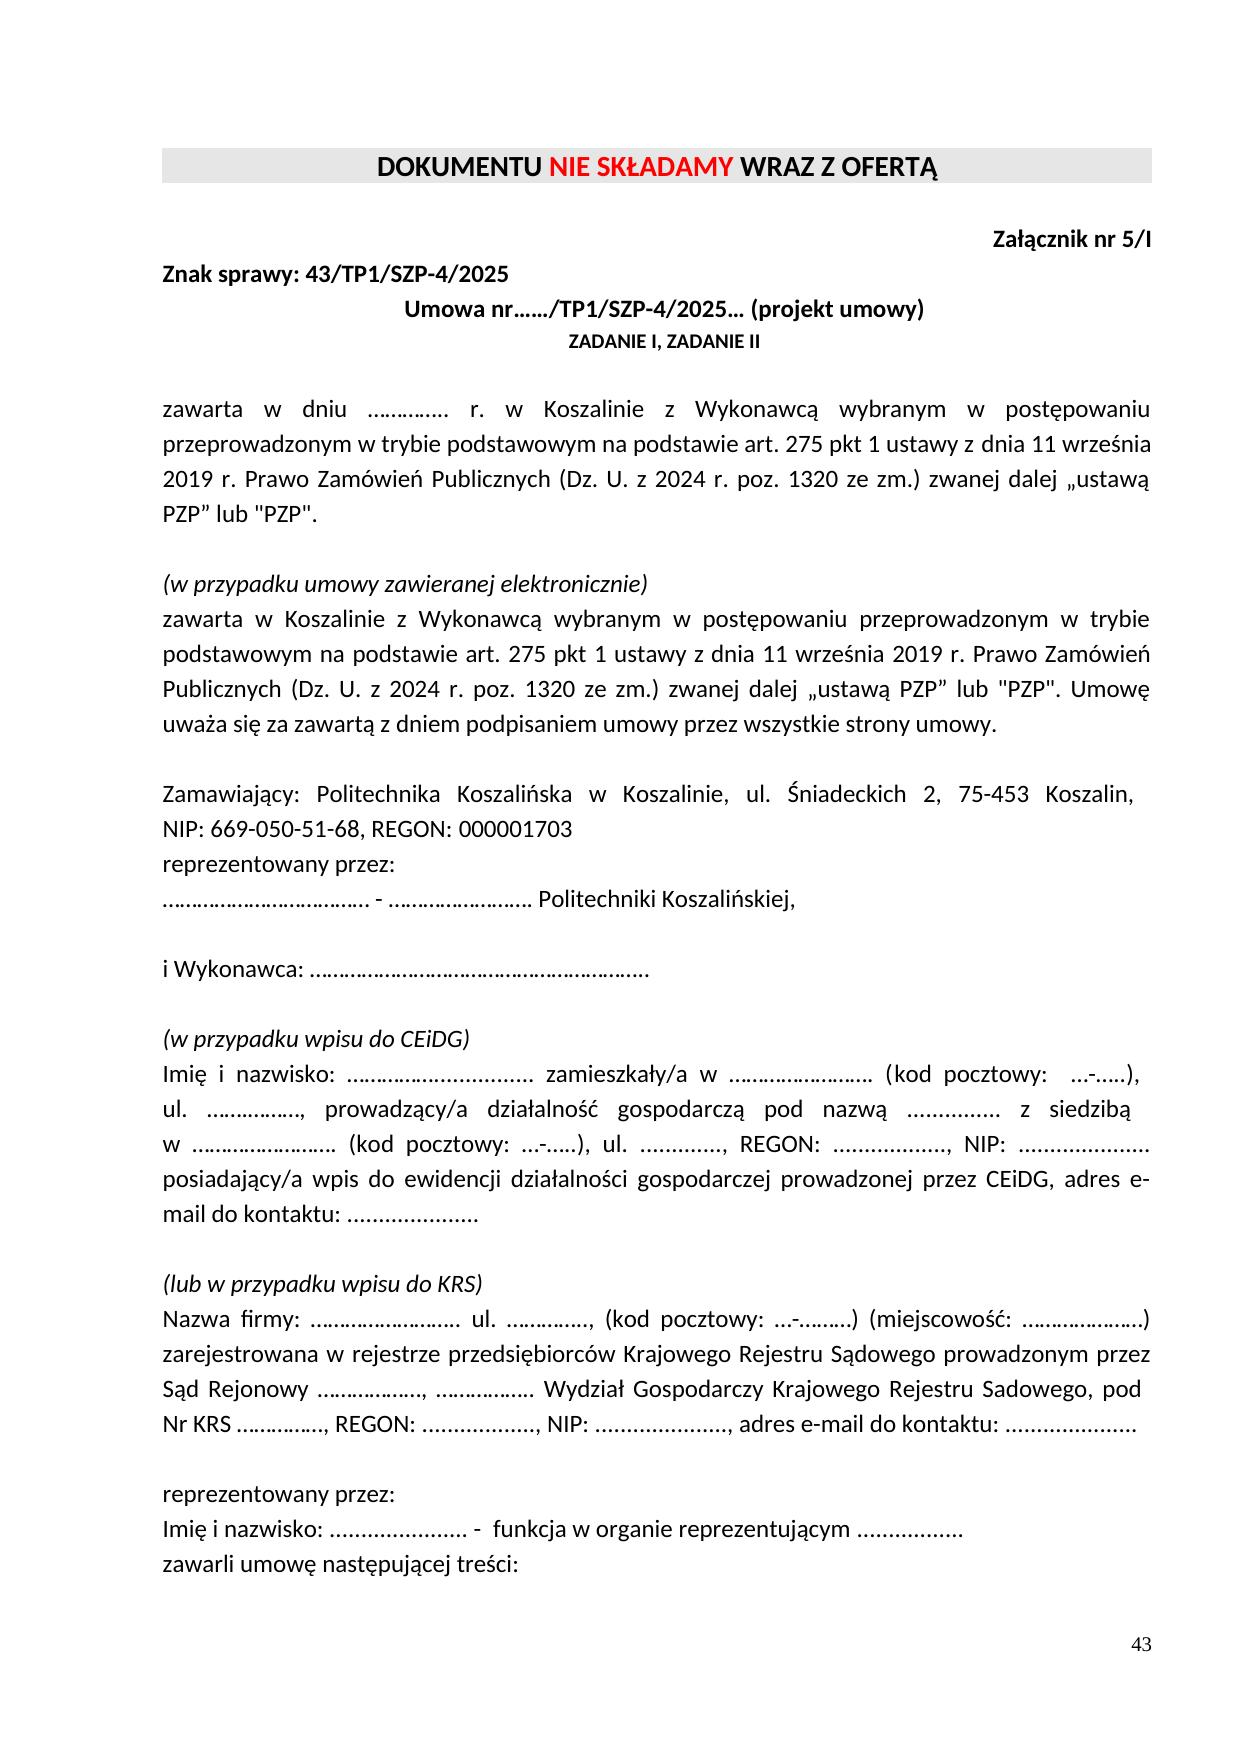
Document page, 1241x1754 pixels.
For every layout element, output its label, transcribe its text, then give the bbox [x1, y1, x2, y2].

text DOKUMENTU NIE SKŁADAMY WRAZ Z OFERTĄ [162, 148, 1152, 183]
text reprezentowany przez: [162, 848, 1152, 878]
text ZADANIE I, ZADANIE II [177, 329, 1152, 354]
text ……………………………… - ……………………. Politechniki Koszalińskiej, [162, 883, 1152, 913]
text Zamawiający: Politechnika Koszalińska w Koszalinie, ul. Śniadeckich 2, 75-453 Koszalin, NIP: 669-050-51-68, REGON: 000001703 [162, 778, 1152, 843]
text Imię i nazwisko: ...................... - funkcja w organie reprezentującym ................. [162, 1513, 1152, 1543]
text Imię i nazwisko: ……………................ zamieszkały/a w ……………………. (kod pocztowy: …-…..), ul. …….………, prowadzący/a działalność gospodarczą pod nazwą ............... z siedzibą w ……………………. (kod pocztowy: …-…..), ul. ............., REGON: .................., NIP: ..................... posiadający/a wpis do ewidencji działalności gospodarczej prowadzonej przez CEiDG, adres e-mail do kontaktu: ..................... [162, 1058, 1152, 1228]
text reprezentowany przez: [162, 1478, 1152, 1508]
text zawarta w dniu ………….. r. w Koszalinie z Wykonawcą wybranym w postępowaniu przeprowadzonym w trybie podstawowym na podstawie art. 275 pkt 1 ustawy z dnia 11 września 2019 r. Prawo Zamówień Publicznych (Dz. U. z 2024 r. poz. 1320 ze zm.) zwanej dalej „ustawą PZP” lub "PZP". [162, 393, 1152, 528]
text (w przypadku umowy zawieranej elektronicznie) [162, 568, 1152, 598]
text (w przypadku wpisu do CEiDG) [162, 1023, 1152, 1053]
text (lub w przypadku wpisu do KRS) [162, 1268, 1152, 1298]
text zawarta w Koszalinie z Wykonawcą wybranym w postępowaniu przeprowadzonym w trybie podstawowym na podstawie art. 275 pkt 1 ustawy z dnia 11 września 2019 r. Prawo Zamówień Publicznych (Dz. U. z 2024 r. poz. 1320 ze zm.) zwanej dalej „ustawą PZP” lub "PZP". Umowę uważa się za zawartą z dniem podpisaniem umowy przez wszystkie strony umowy. [162, 603, 1152, 738]
text Załącznik nr 5/I [162, 224, 1152, 254]
text Nazwa firmy: …………………….. ul. ………….., (kod pocztowy: …-………) (miejscowość: …………………) zarejestrowana w rejestrze przedsiębiorców Krajowego Rejestru Sądowego prowadzonym przez Sąd Rejonowy ………………, …………….. Wydział Gospodarczy Krajowego Rejestru Sadowego, pod Nr KRS ……………, REGON: .................., NIP: ....................., adres e-mail do kontaktu: ..................... [162, 1303, 1152, 1438]
text Znak sprawy: 43/TP1/SZP-4/2025 [162, 259, 1152, 289]
text Umowa nr……/TP1/SZP-4/2025… (projekt umowy) [177, 294, 1152, 324]
text i Wykonawca: ………………………………………………….. [162, 953, 1152, 983]
text zawarli umowę następującej treści: [162, 1548, 1152, 1578]
